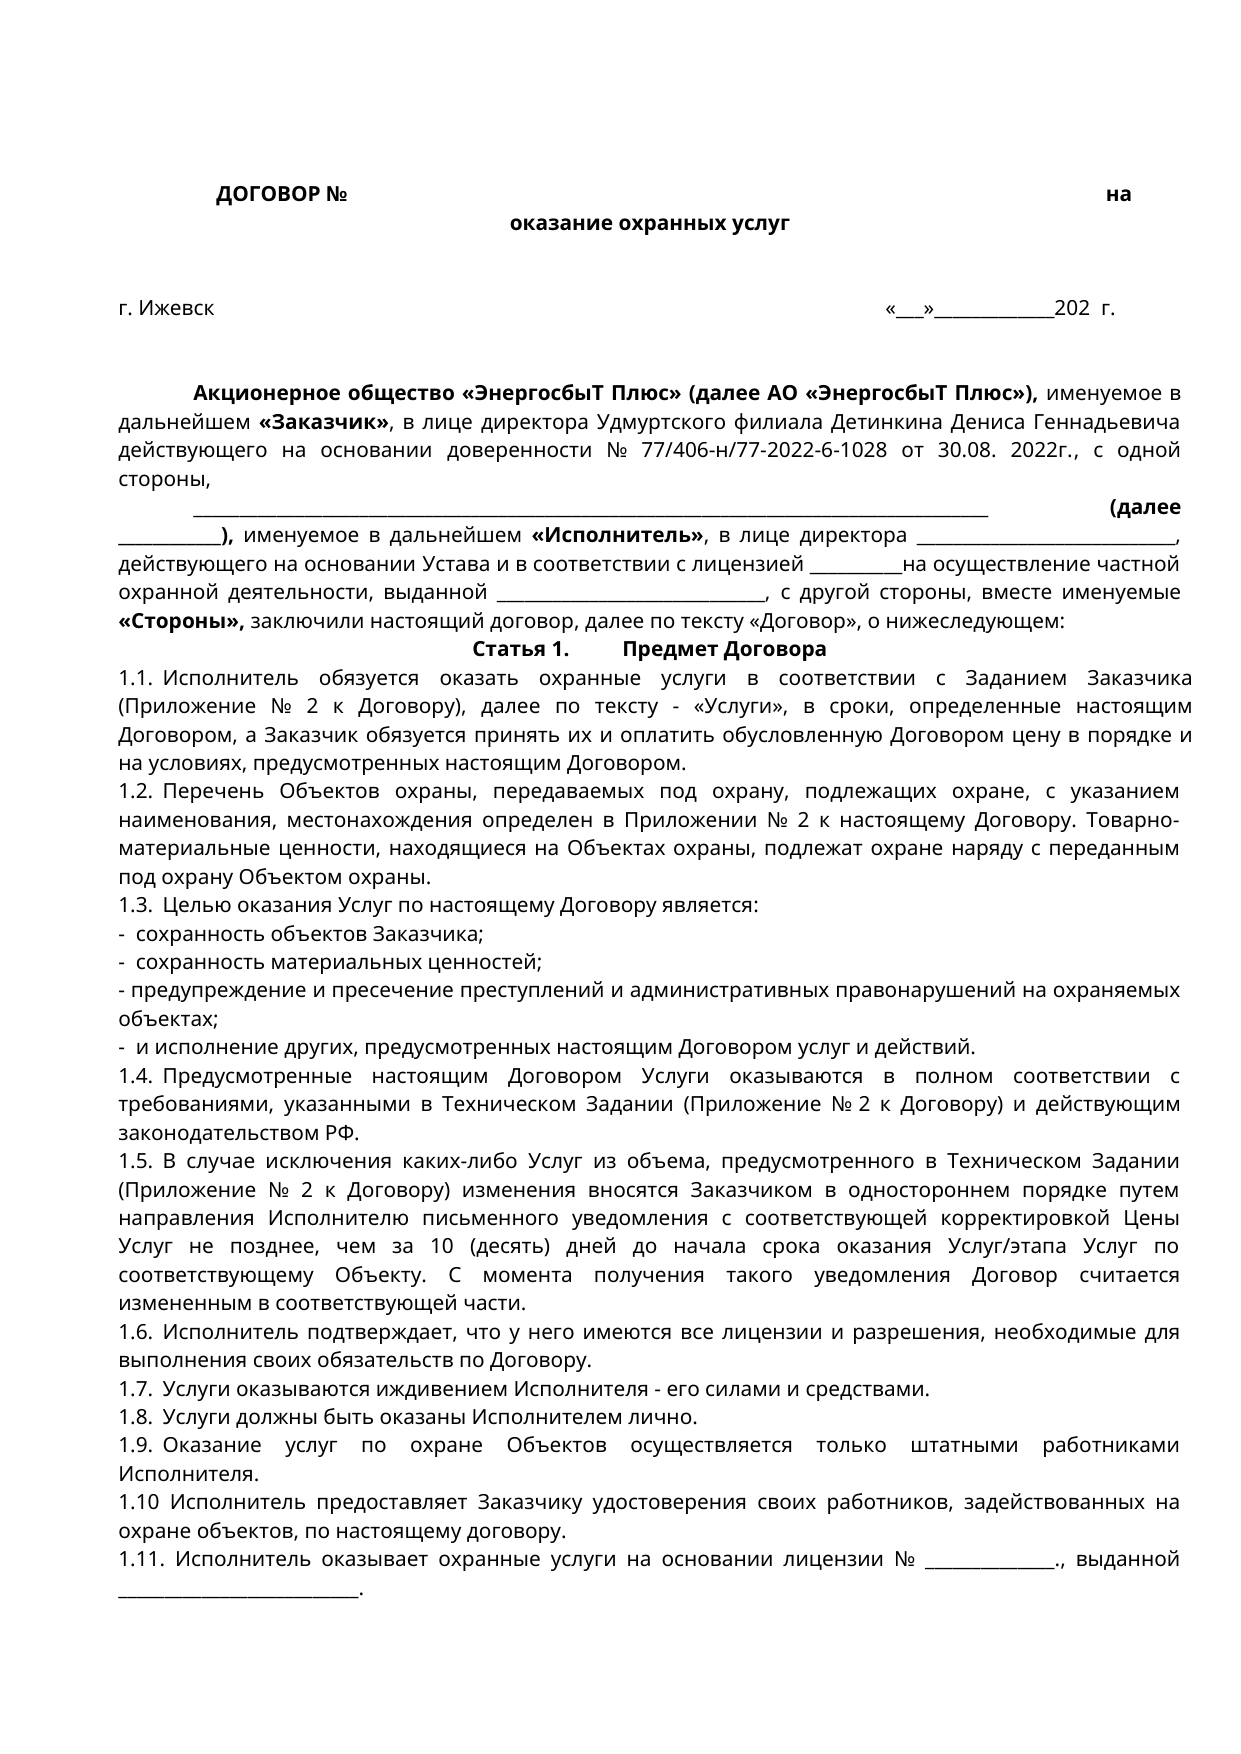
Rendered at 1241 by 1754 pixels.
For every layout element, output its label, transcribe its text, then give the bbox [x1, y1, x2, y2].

list Услуги оказываются иждивением Исполнителя - его силами и средствами. [118, 1374, 1181, 1402]
subtitle Предмет Договора [118, 634, 1181, 663]
list - предупреждение и пресечение преступлений и административных правонарушений на охраняемых объектах; [118, 976, 1181, 1032]
list - сохранность материальных ценностей; [118, 947, 1181, 976]
list - сохранность объектов Заказчика; [118, 919, 1181, 947]
list В случае исключения каких-либо Услуг из объема, предусмотренного в Техническом Задании (Приложение № 2 к Договору) изменения вносятся Заказчиком в одностороннем порядке путем направления Исполнителю письменного уведомления с соответствующей корректировкой Цены Услуг не позднее, чем за 10 (десять) дней до начала срока оказания Услуг/этапа Услуг по соответствующему Объекту. С момента получения такого уведомления Договор считается измененным в соответствующей части. [118, 1146, 1181, 1317]
list Исполнитель обязуется оказать охранные услуги в соответствии с Заданием Заказчика (Приложение № 2 к Договору), далее по тексту - «Услуги», в сроки, определенные настоящим Договором, а Заказчик обязуется принять их и оплатить обусловленную Договором цену в порядке и на условиях, предусмотренных настоящим Договором. [118, 663, 1194, 777]
text Акционерное общество «ЭнергосбыТ Плюс» (далее АО «ЭнергосбыТ Плюс»), именуемое в дальнейшем «Заказчик», в лице директора Удмуртского филиала Детинкина Дениса Геннадьевича действующего на основании доверенности № 77/406-н/77-2022-6-1028 от 30.08. 2022г., с одной стороны, [118, 378, 1181, 492]
list Целью оказания Услуг по настоящему Договору является: [118, 890, 1194, 919]
text ______________________________________________________________________________________ (далее ____________), именуемое в дальнейшем «Исполнитель», в лице директора ____________________________, действующего на основании Устава и в соответствии с лицензией __________на осуществление частной охранной деятельности, выданной _____________________________, с другой стороны, вместе именуемые «Стороны», заключили настоящий договор, далее по тексту «Договор», о нижеследующем: [118, 492, 1181, 634]
list Предусмотренные настоящим Договором Услуги оказываются в полном соответствии с требованиями, указанными в Техническом Задании (Приложение № 2 к Договору) и действующим законодательством РФ. [118, 1061, 1181, 1146]
list - и исполнение других, предусмотренных настоящим Договором услуг и действий. [118, 1032, 1181, 1061]
list Исполнитель подтверждает, что у него имеются все лицензии и разрешения, необходимые для выполнения своих обязательств по Договору. [118, 1317, 1181, 1374]
list Услуги должны быть оказаны Исполнителем лично. [118, 1402, 1181, 1431]
list 1.10 Исполнитель предоставляет Заказчику удостоверения своих работников, задействованных на охране объектов, по настоящему договору. [118, 1487, 1181, 1544]
list Перечень Объектов охраны, передаваемых под охрану, подлежащих охране, с указанием наименования, местонахождения определен в Приложении № 2 к настоящему Договору. Товарно-материальные ценности, находящиеся на Объектах охраны, подлежат охране наряду с переданным под охрану Объектом охраны. [118, 777, 1181, 890]
list 1.11. Исполнитель оказывает охранные услуги на основании лицензии № ______________., выданной __________________________. [118, 1544, 1181, 1601]
text ДОГОВОР № на оказание охранных услуг [118, 179, 1181, 236]
list Оказание услуг по охране Объектов осуществляется только штатными работниками Исполнителя. [118, 1431, 1181, 1487]
text г. Ижевск «___»_____________202 г. [118, 293, 1181, 322]
